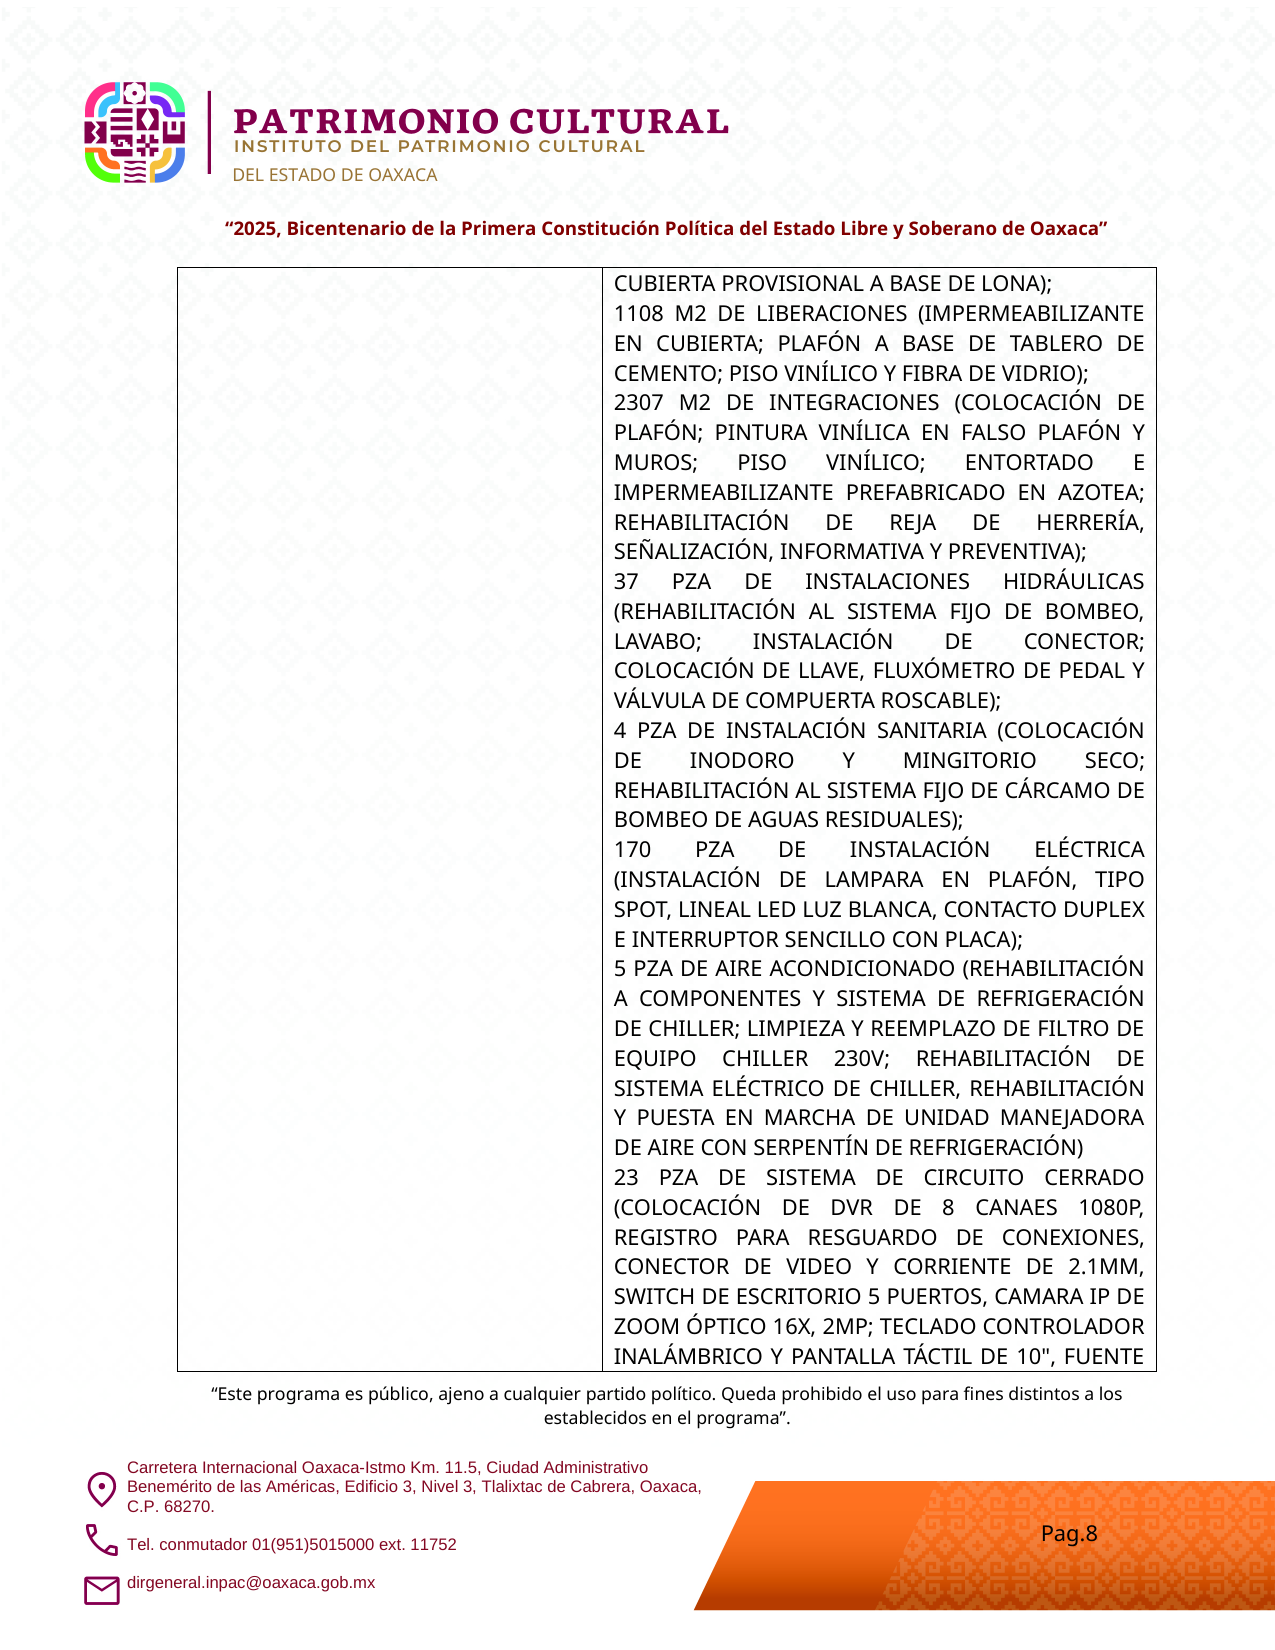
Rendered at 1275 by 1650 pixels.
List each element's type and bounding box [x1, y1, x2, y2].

table_cell [178, 268, 602, 1371]
table_cell [603, 268, 1156, 1371]
picture [1, 7, 1275, 1650]
